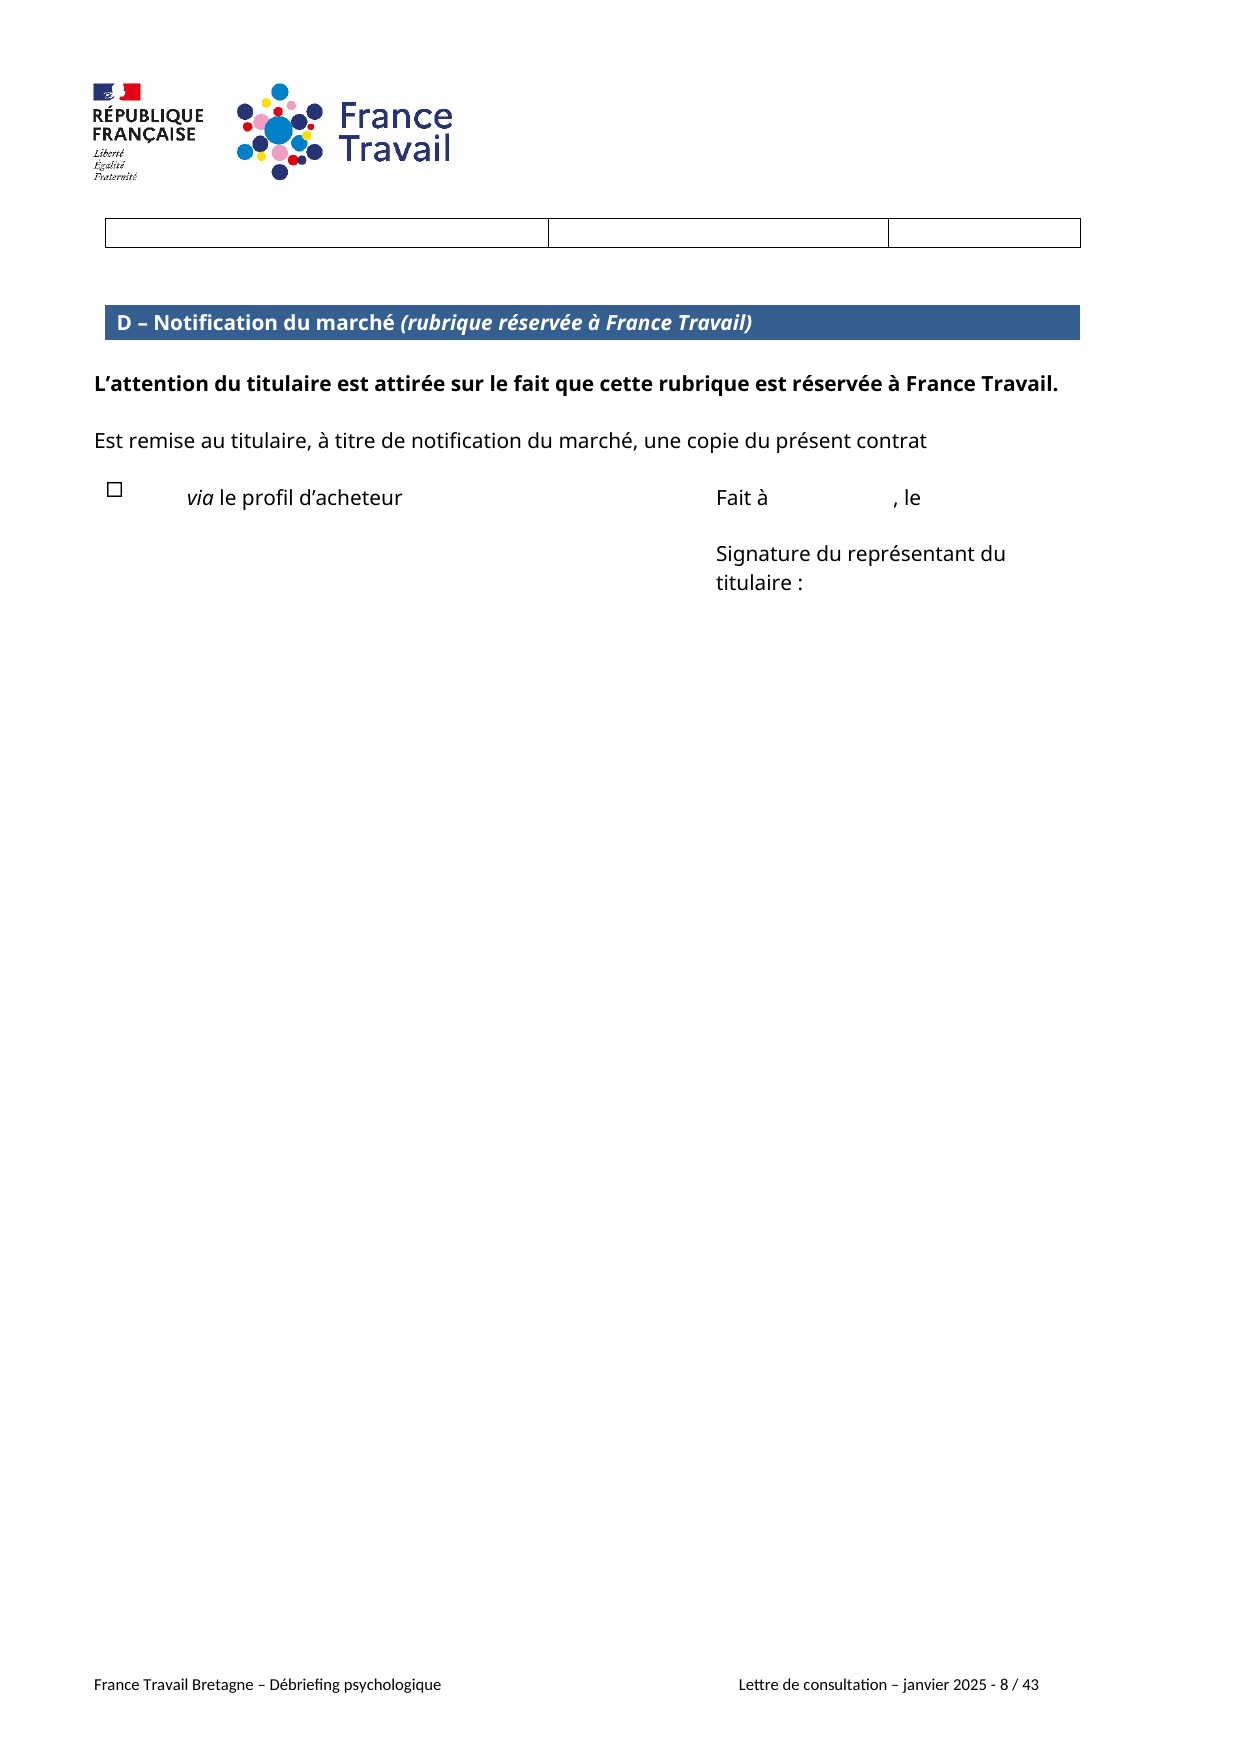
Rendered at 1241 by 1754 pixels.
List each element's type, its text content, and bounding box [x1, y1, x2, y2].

table_header [94, 483, 176, 682]
picture [76, 66, 469, 197]
text L’attention du titulaire est attirée sur le fait que cette rubrique est réservée à France Travail. [94, 369, 1068, 397]
table_header Fait à , le Signature du représentant du titulaire : [705, 483, 1136, 682]
table_cell [106, 219, 548, 247]
text Est remise au titulaire, à titre de notification du marché, une copie du présent contrat [94, 426, 1068, 454]
table_cell [549, 219, 888, 247]
table_header D – Notification du marché (rubrique réservée à France Travail) [105, 305, 1080, 340]
table_cell [889, 219, 1080, 247]
table_header via le profil d’acheteur [176, 483, 704, 682]
